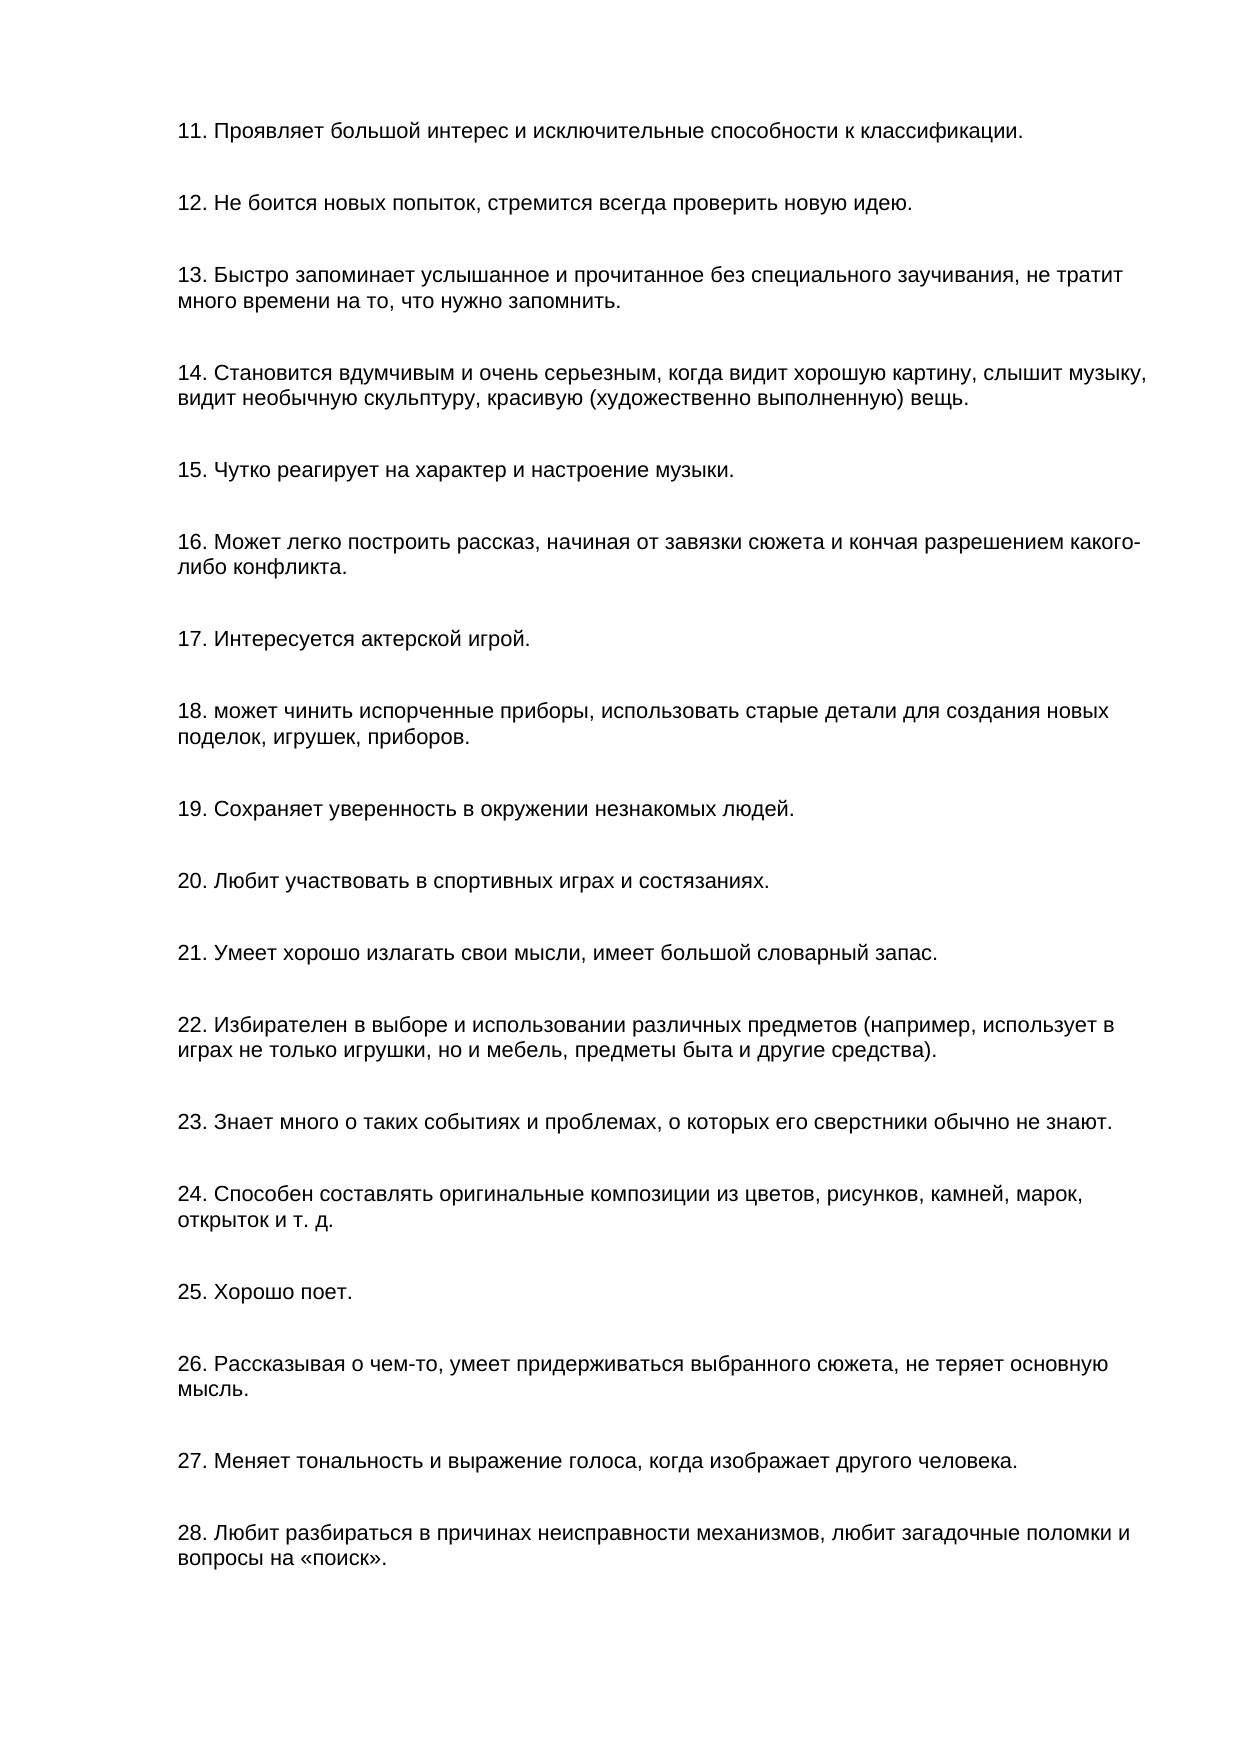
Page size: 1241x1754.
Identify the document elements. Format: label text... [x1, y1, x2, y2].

text 11. Проявляет большой интерес и исключительные способности к классификации. [177, 118, 1152, 143]
text 17. Интересуется актерской игрой. [177, 626, 1152, 651]
text 23. Знает много о таких событиях и проблемах, о которых его сверстники обычно не знают. [177, 1109, 1152, 1134]
text 19. Сохраняет уверенность в окружении незнакомых людей. [177, 796, 1152, 821]
text 15. Чутко реагирует на характер и настроение музыки. [177, 457, 1152, 482]
text 26. Рассказывая о чем-то, умеет придерживаться выбранного сюжета, не теряет основную мысль. [177, 1351, 1152, 1401]
text 27. Меняет тональность и выражение голоса, когда изображает другого человека. [177, 1448, 1152, 1473]
text 13. Быстро запоминает услышанное и прочитанное без специального заучивания, не тратит много времени на то, что нужно запомнить. [177, 262, 1152, 313]
text 12. Не боится новых попыток, стремится всегда проверить новую идею. [177, 190, 1152, 215]
text 21. Умеет хорошо излагать свои мысли, имеет большой словарный запас. [177, 940, 1152, 965]
text 20. Любит участвовать в спортивных играх и состязаниях. [177, 868, 1152, 893]
text 25. Хорошо поет. [177, 1278, 1152, 1304]
text 24. Способен составлять оригинальные композиции из цветов, рисунков, камней, марок, открыток и т. д. [177, 1181, 1152, 1232]
text 16. Может легко построить рассказ, начиная от завязки сюжета и кончая разрешением какого-либо конфликта. [177, 529, 1152, 579]
text 28. Любит разбираться в причинах неисправности механизмов, любит загадочные поломки и вопросы на «поиск». [177, 1520, 1152, 1570]
text 18. может чинить испорченные приборы, использовать старые детали для создания новых поделок, игрушек, приборов. [177, 698, 1152, 749]
text 22. Избирателен в выборе и использовании различных предметов (например, использует в играх не только игрушки, но и мебель, предметы быта и другие средства). [177, 1012, 1152, 1062]
text 14. Становится вдумчивым и очень серьезным, когда видит хорошую картину, слышит музыку, видит необычную скульптуру, красивую (художественно выполненную) вещь. [177, 359, 1152, 410]
